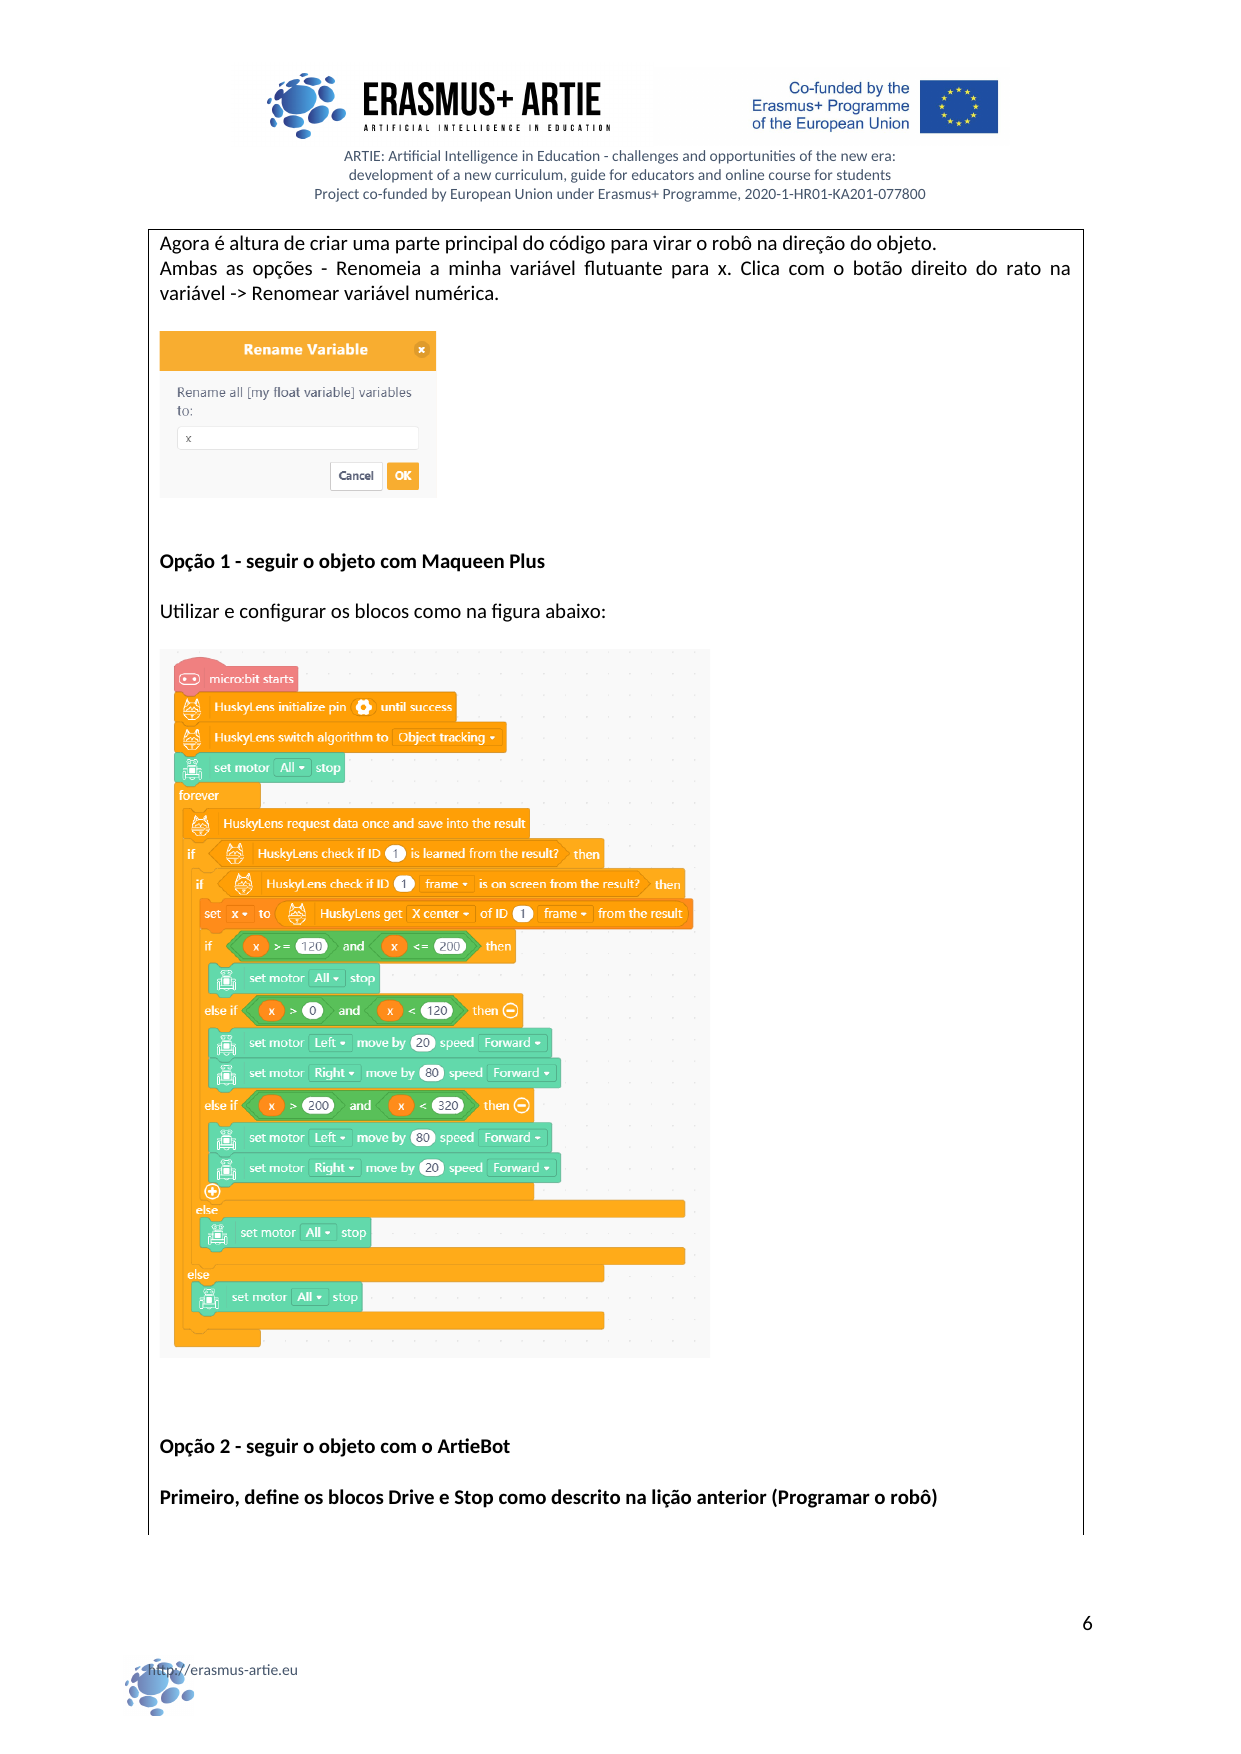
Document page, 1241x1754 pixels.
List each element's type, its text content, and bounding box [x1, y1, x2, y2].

picture [159, 331, 437, 498]
picture [159, 649, 711, 1358]
picture [230, 62, 1010, 147]
picture [122, 1655, 195, 1716]
